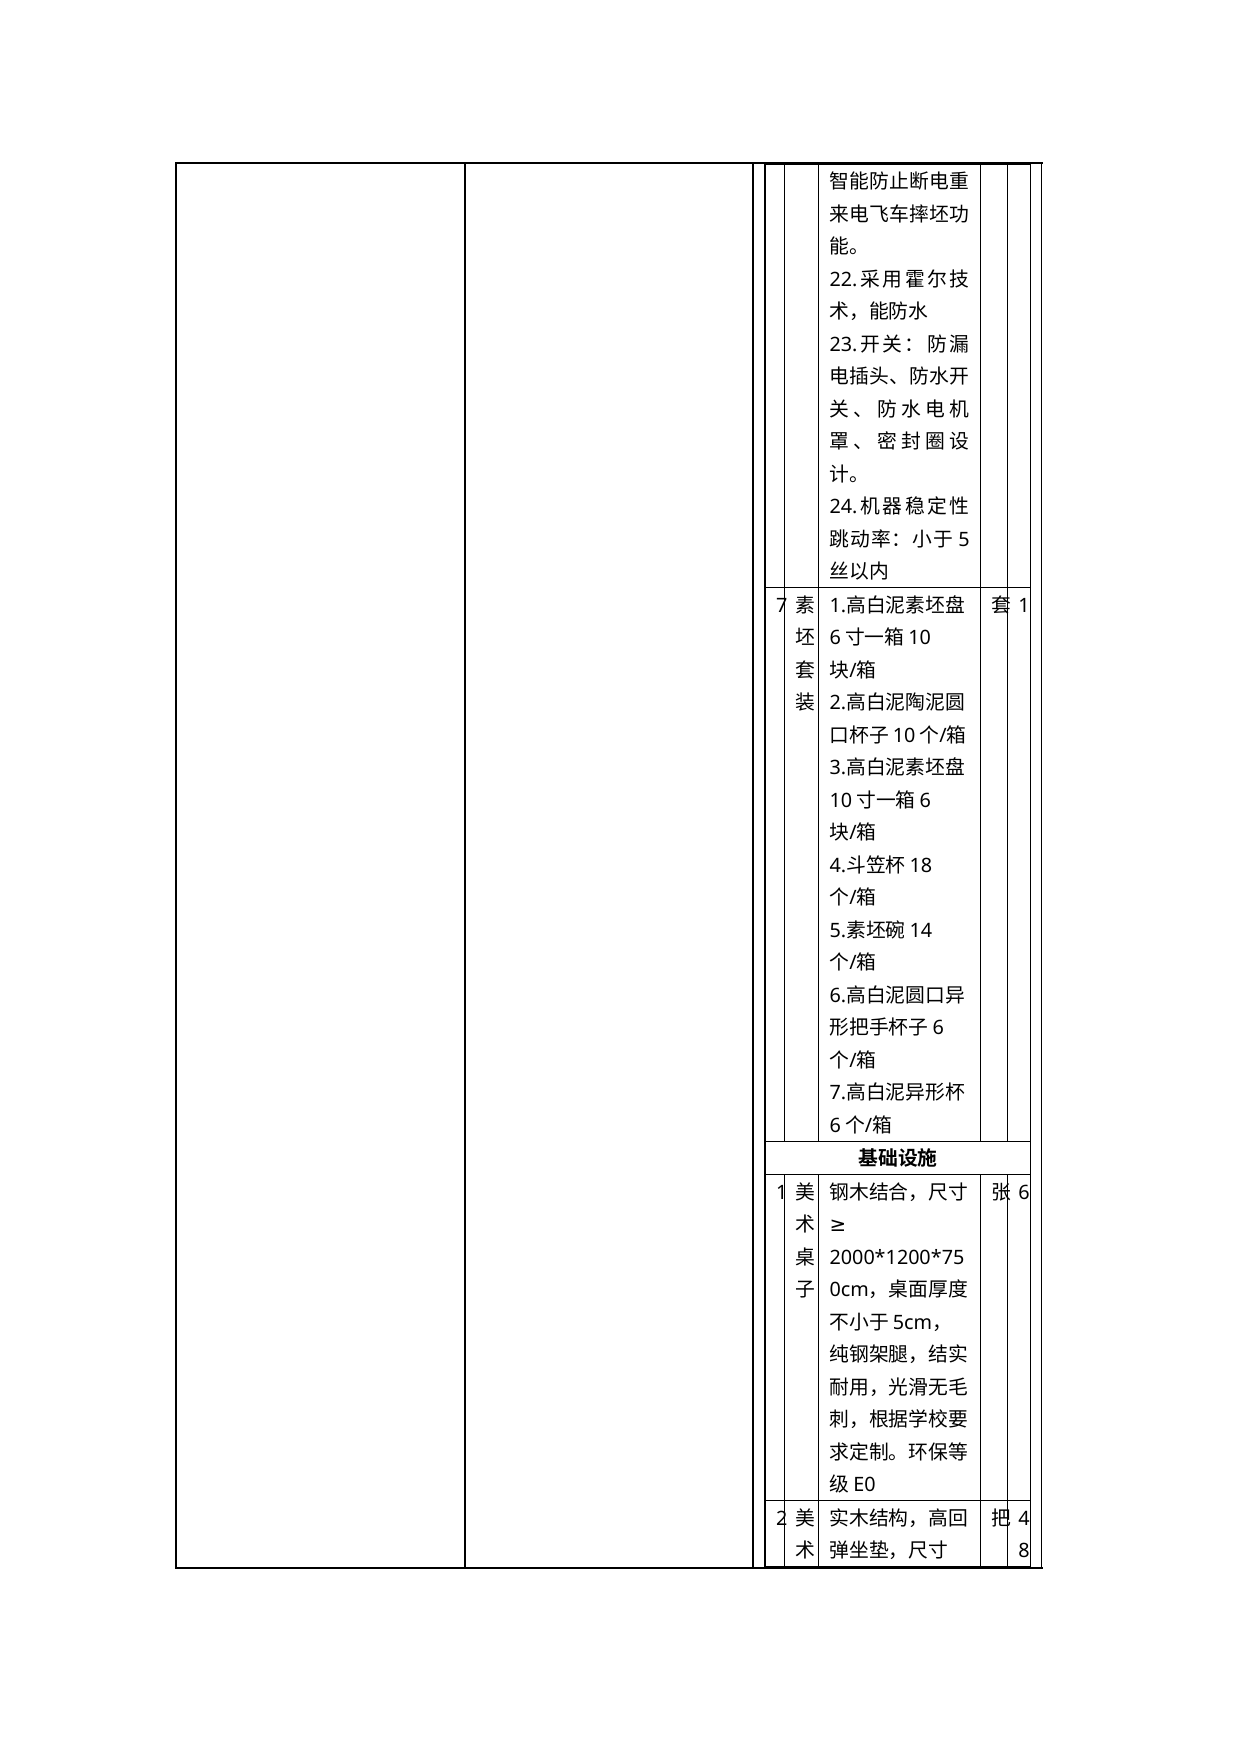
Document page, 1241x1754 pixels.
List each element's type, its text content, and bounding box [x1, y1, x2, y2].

table_cell [819, 588, 980, 1141]
table_cell [785, 588, 818, 1141]
table_cell [785, 165, 818, 587]
table_cell [766, 1142, 1030, 1174]
table_cell [754, 164, 764, 1567]
table_cell [981, 165, 1007, 587]
table_cell 8 [177, 164, 464, 1567]
table_cell [766, 165, 784, 587]
table_cell [785, 1175, 818, 1500]
table_cell [819, 1175, 980, 1500]
table_cell [1031, 164, 1041, 1567]
table_cell [766, 1175, 784, 1500]
table_cell [785, 1501, 818, 1566]
table_cell [1008, 165, 1030, 587]
table_cell [1008, 588, 1030, 1141]
table_cell [819, 1501, 980, 1566]
table_cell [819, 165, 980, 587]
table_cell [466, 164, 752, 1567]
table_cell [766, 588, 784, 1141]
table_cell [981, 1501, 1007, 1566]
table_cell [766, 1501, 784, 1566]
table_cell [1008, 1501, 1030, 1566]
table_cell [981, 1175, 1007, 1500]
table_cell [981, 588, 1007, 1141]
table_cell [1008, 1175, 1030, 1500]
